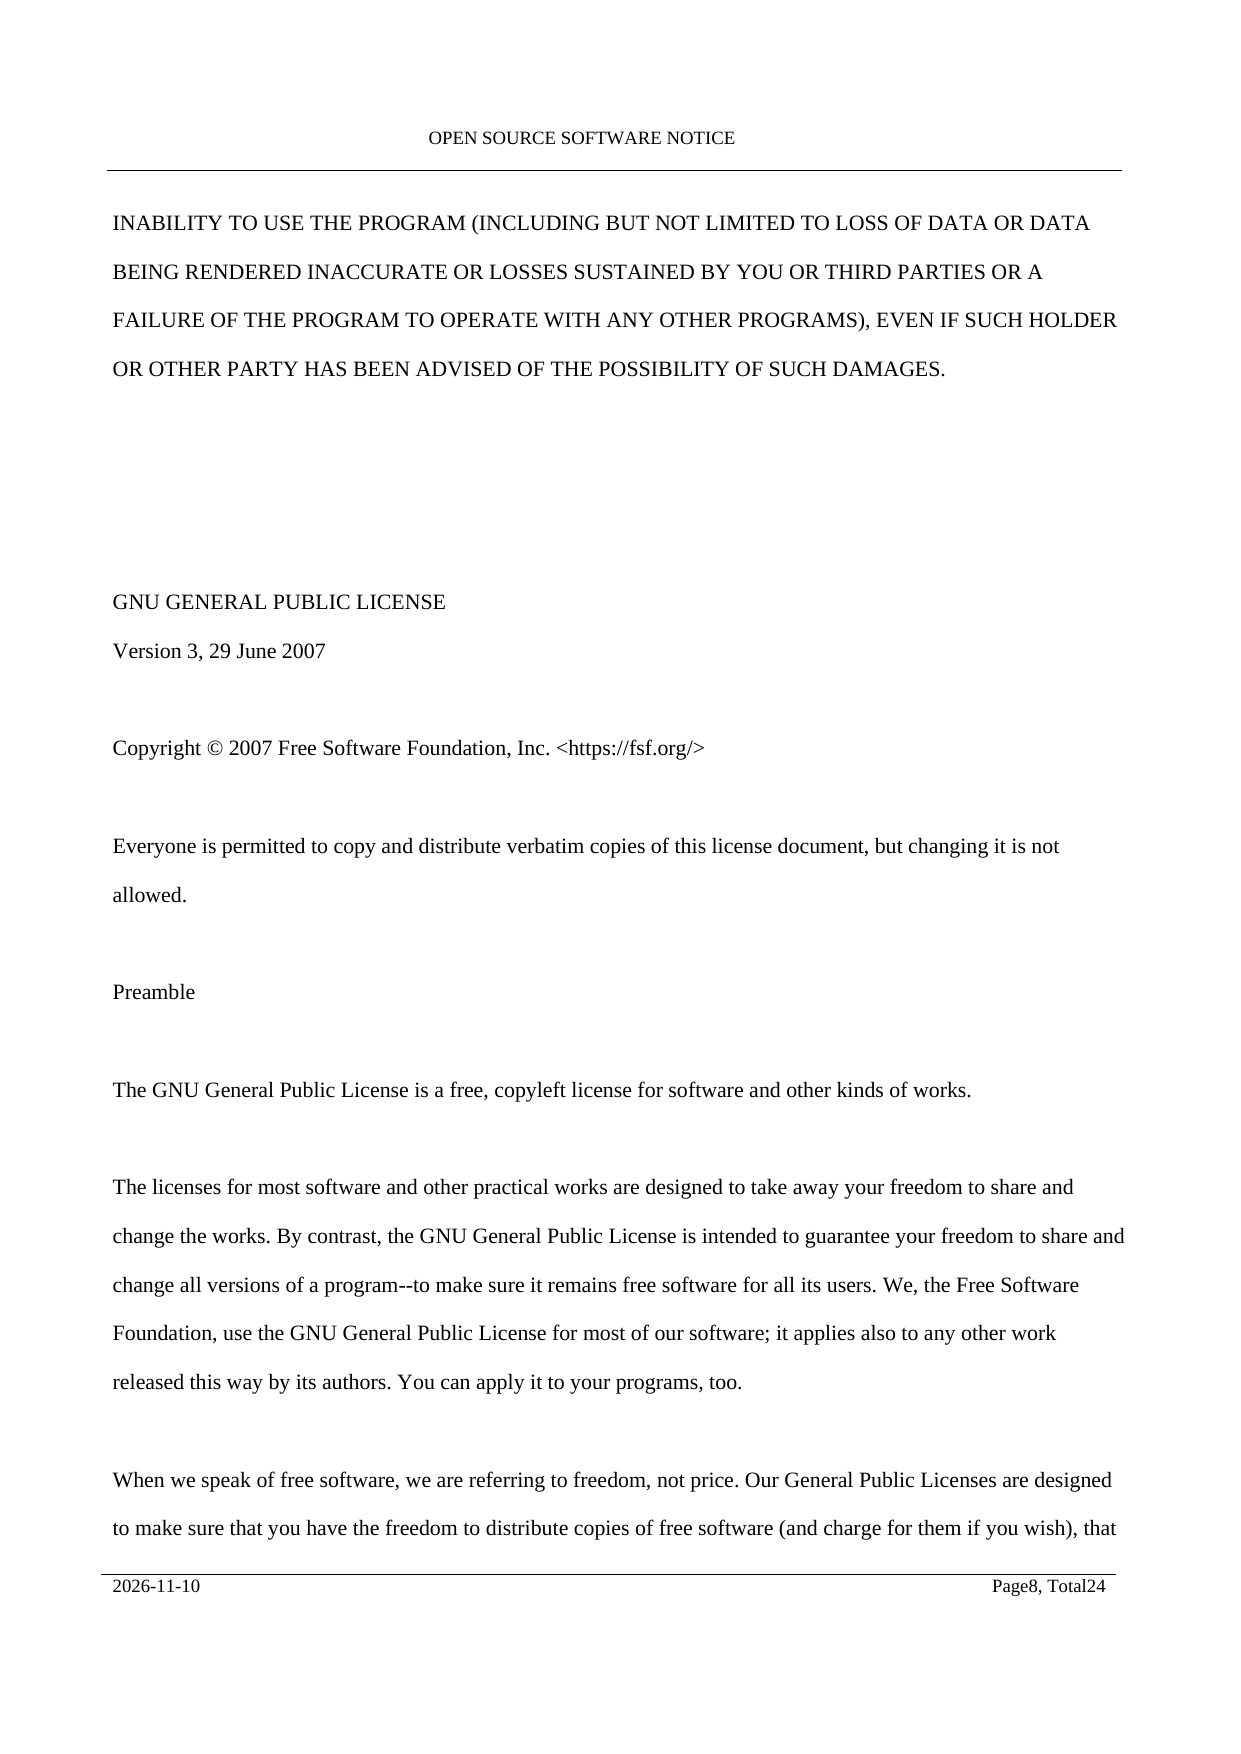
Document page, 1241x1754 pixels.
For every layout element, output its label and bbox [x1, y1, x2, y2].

text [112, 488, 1128, 1544]
text [112, 206, 1128, 385]
